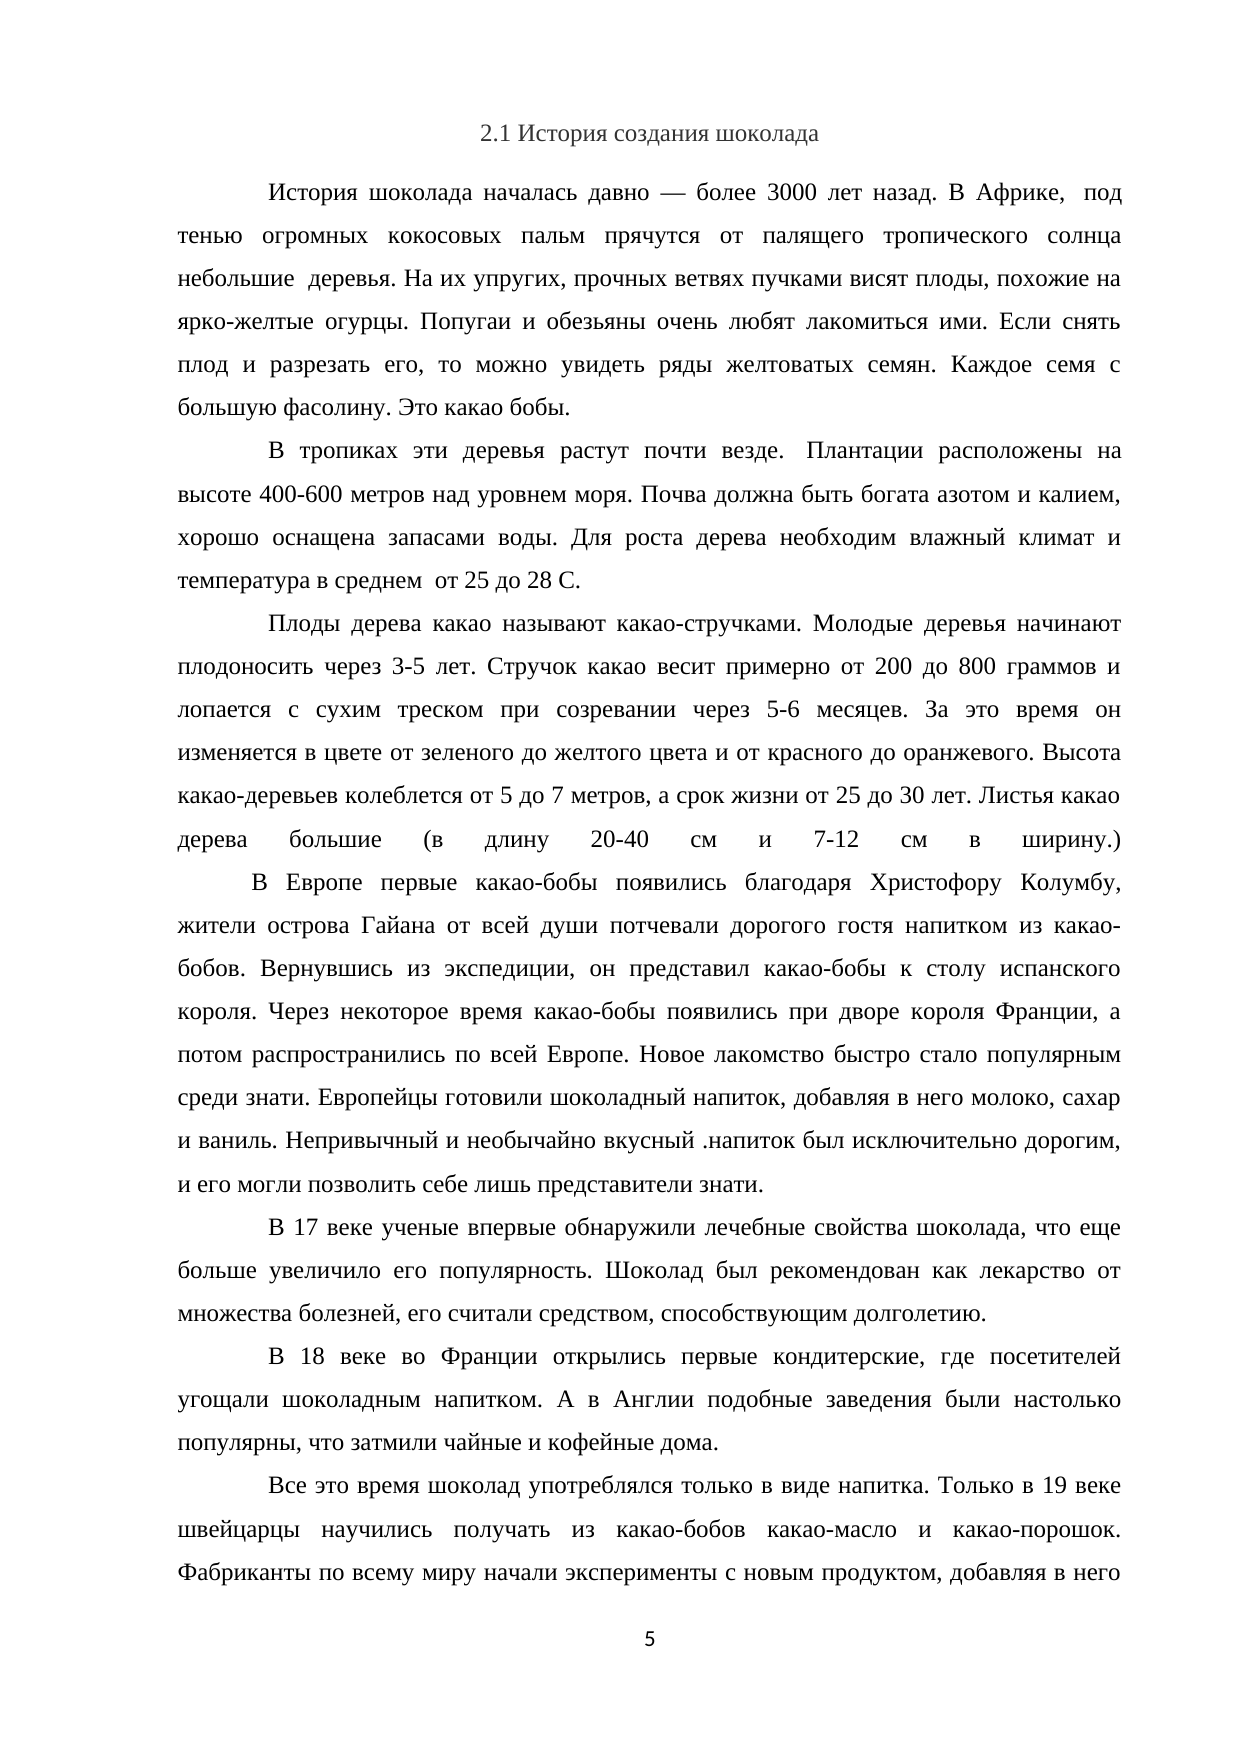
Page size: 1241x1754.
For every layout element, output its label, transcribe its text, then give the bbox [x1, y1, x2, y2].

text Плоды дерева какао называют какао-стручками. Молодые деревья начинают плодоносить через 3-5 лет. Стручок какао весит примерно от 200 до 800 граммов и лопается с сухим треском при созревании через 5-6 месяцев. За это время он изменяется в цвете от зеленого до желтого цвета и от красного до оранжевого. Высота какао-деревьев колеблется от 5 до 7 метров, а срок жизни от 25 до 30 лет. Листья какао дерева большие (в длину 20-40 см и 7-12 см в ширину.) В Европе первые какао-бобы появились благодаря Христофору Колумбу, жители острова Гайана от всей души потчевали дорогого гостя напитком из какао-бобов. Вернувшись из экспедиции, он представил какао-бобы к столу испанского короля. Через некоторое время какао-бобы появились при дворе короля Франции, а потом распространились по всей Европе. Новое лакомство быстро стало популярным среди знати. Европейцы готовили шоколадный напиток, добавляя в него молоко, сахар и ваниль. Непривычный и необычайно вкусный .напиток был исключительно дорогим, и его могли позволить себе лишь представители знати. [177, 608, 1122, 1197]
text 2.1 История создания шоколада [177, 118, 1122, 147]
text В 17 веке ученые впервые обнаружили лечебные свойства шоколада, что еще больше увеличило его популярность. Шоколад был рекомендован как лекарство от множества болезней, его считали средством, способствующим долголетию. [177, 1212, 1122, 1327]
text В 18 веке во Франции открылись первые кондитерские, где посетителей угощали шоколадным напитком. А в Англии подобные заведения были настолько популярны, что затмили чайные и кофейные дома. [177, 1341, 1122, 1456]
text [177, 1471, 1122, 1586]
text История шоколада началась давно — более 3000 лет назад. В Африке, под тенью огромных кокосовых пальм прячутся от палящего тропического солнца небольшие деревья. На их упругих, прочных ветвях пучками висят плоды, похожие на ярко-желтые огурцы. Попугаи и обезьяны очень любят лакомиться ими. Если снять плод и разрезать его, то можно увидеть ряды желтоватых семян. Каждое семя с большую фасолину. Это какао бобы. [177, 177, 1122, 421]
text В тропиках эти деревья растут почти везде. Плантации расположены на высоте 400-600 метров над уровнем моря. Почва должна быть богата азотом и калием, хорошо оснащена запасами воды. Для роста дерева необходим влажный климат и температура в среднем от 25 до 28 С. [177, 436, 1122, 594]
